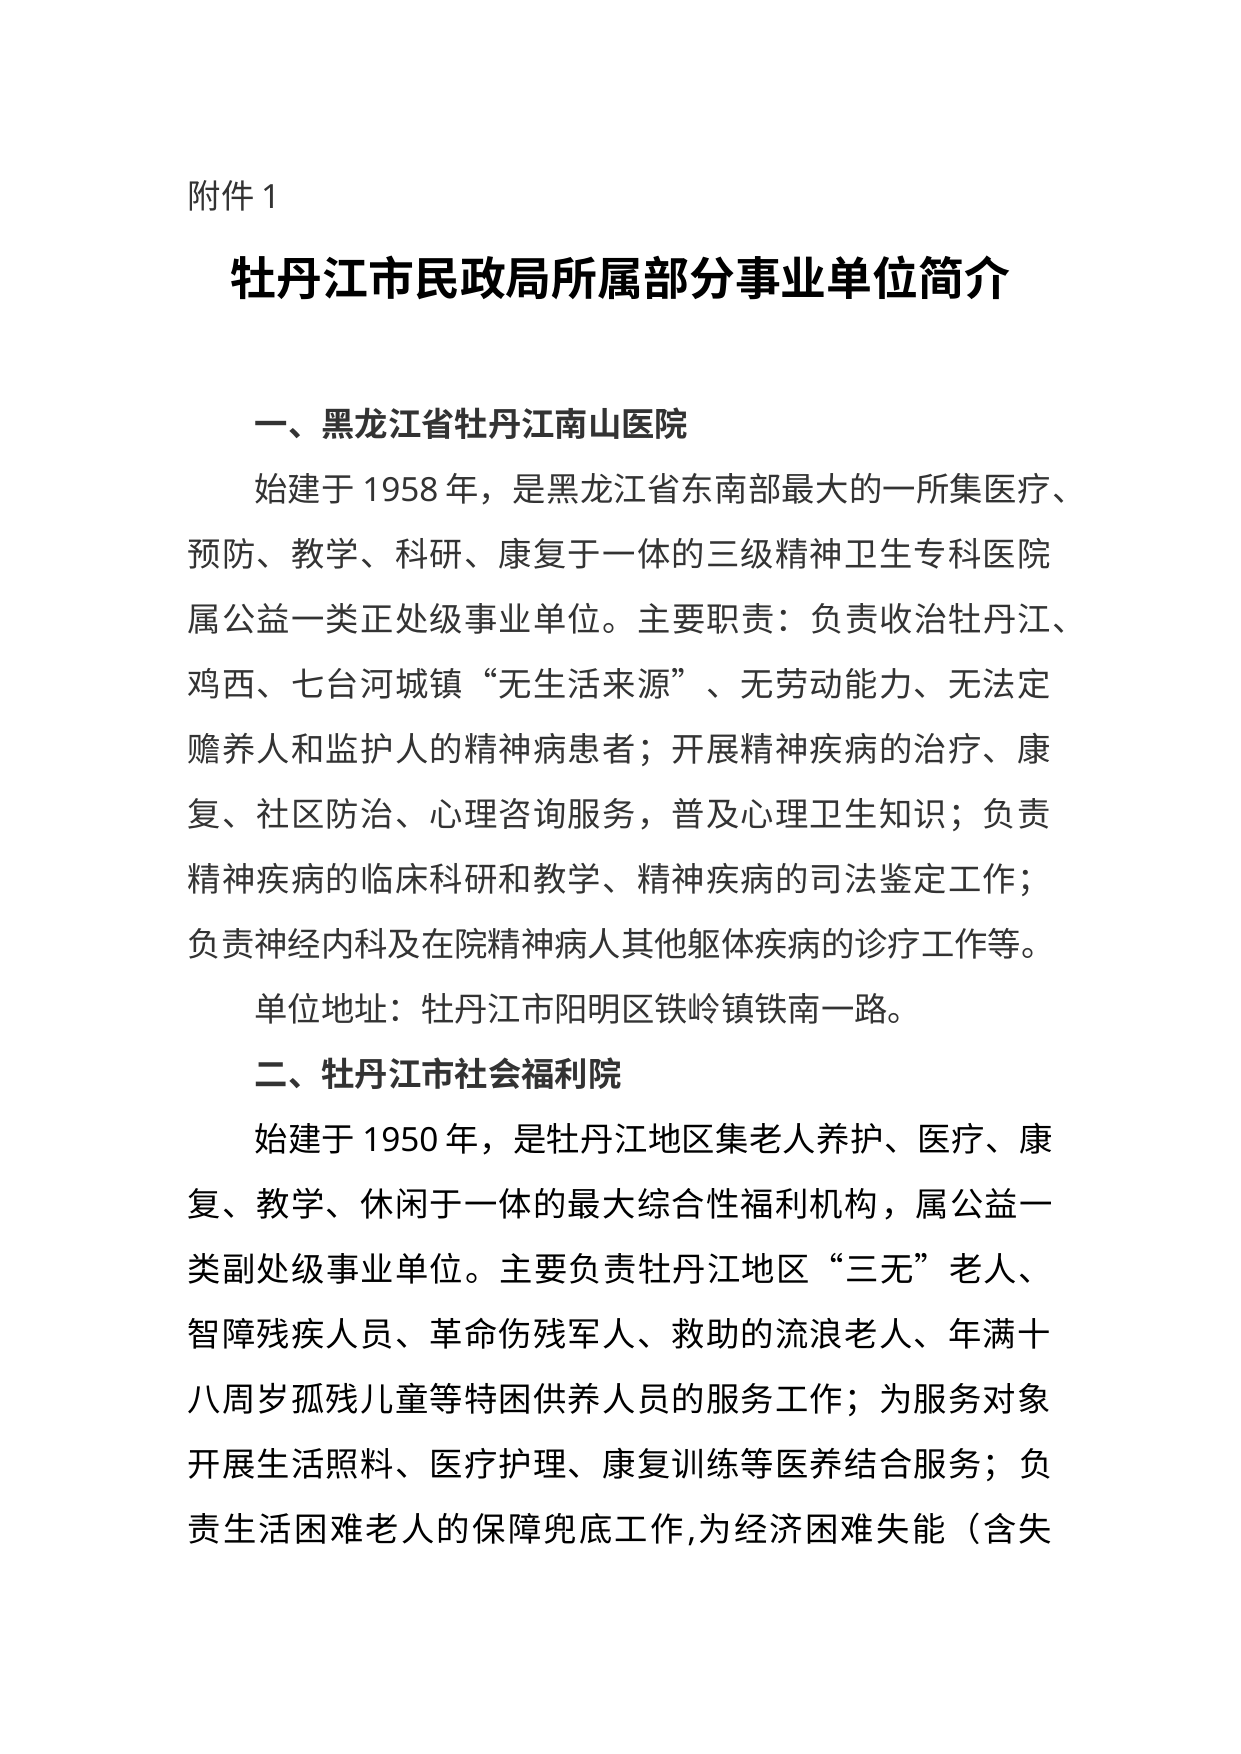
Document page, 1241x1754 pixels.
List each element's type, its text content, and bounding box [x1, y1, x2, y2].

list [187, 1104, 1053, 1559]
text 单位地址：牡丹江市阳明区铁岭镇铁南一路。 [187, 974, 1053, 1039]
text 始建于1958年，是黑龙江省东南部最大的一所集医疗、预防、教学、科研、康复于一体的三级精神卫生专科医院，属公益一类正处级事业单位。主要职责：负责收治牡丹江、鸡西、七台河城镇“无生活来源”、无劳动能力、无法定赡养人和监护人的精神病患者；开展精神疾病的治疗、康复、社区防治、心理咨询服务，普及心理卫生知识；负责精神疾病的临床科研和教学、精神疾病的司法鉴定工作；负责神经内科及在院精神病人其他躯体疾病的诊疗工作等。 [187, 454, 1053, 974]
text 牡丹江市民政局所属部分事业单位简介 [187, 227, 1053, 324]
text 一、黑龙江省牡丹江南山医院 [187, 389, 1053, 454]
text 二、牡丹江市社会福利院 [187, 1039, 1053, 1104]
text 附件1 [187, 162, 1053, 227]
